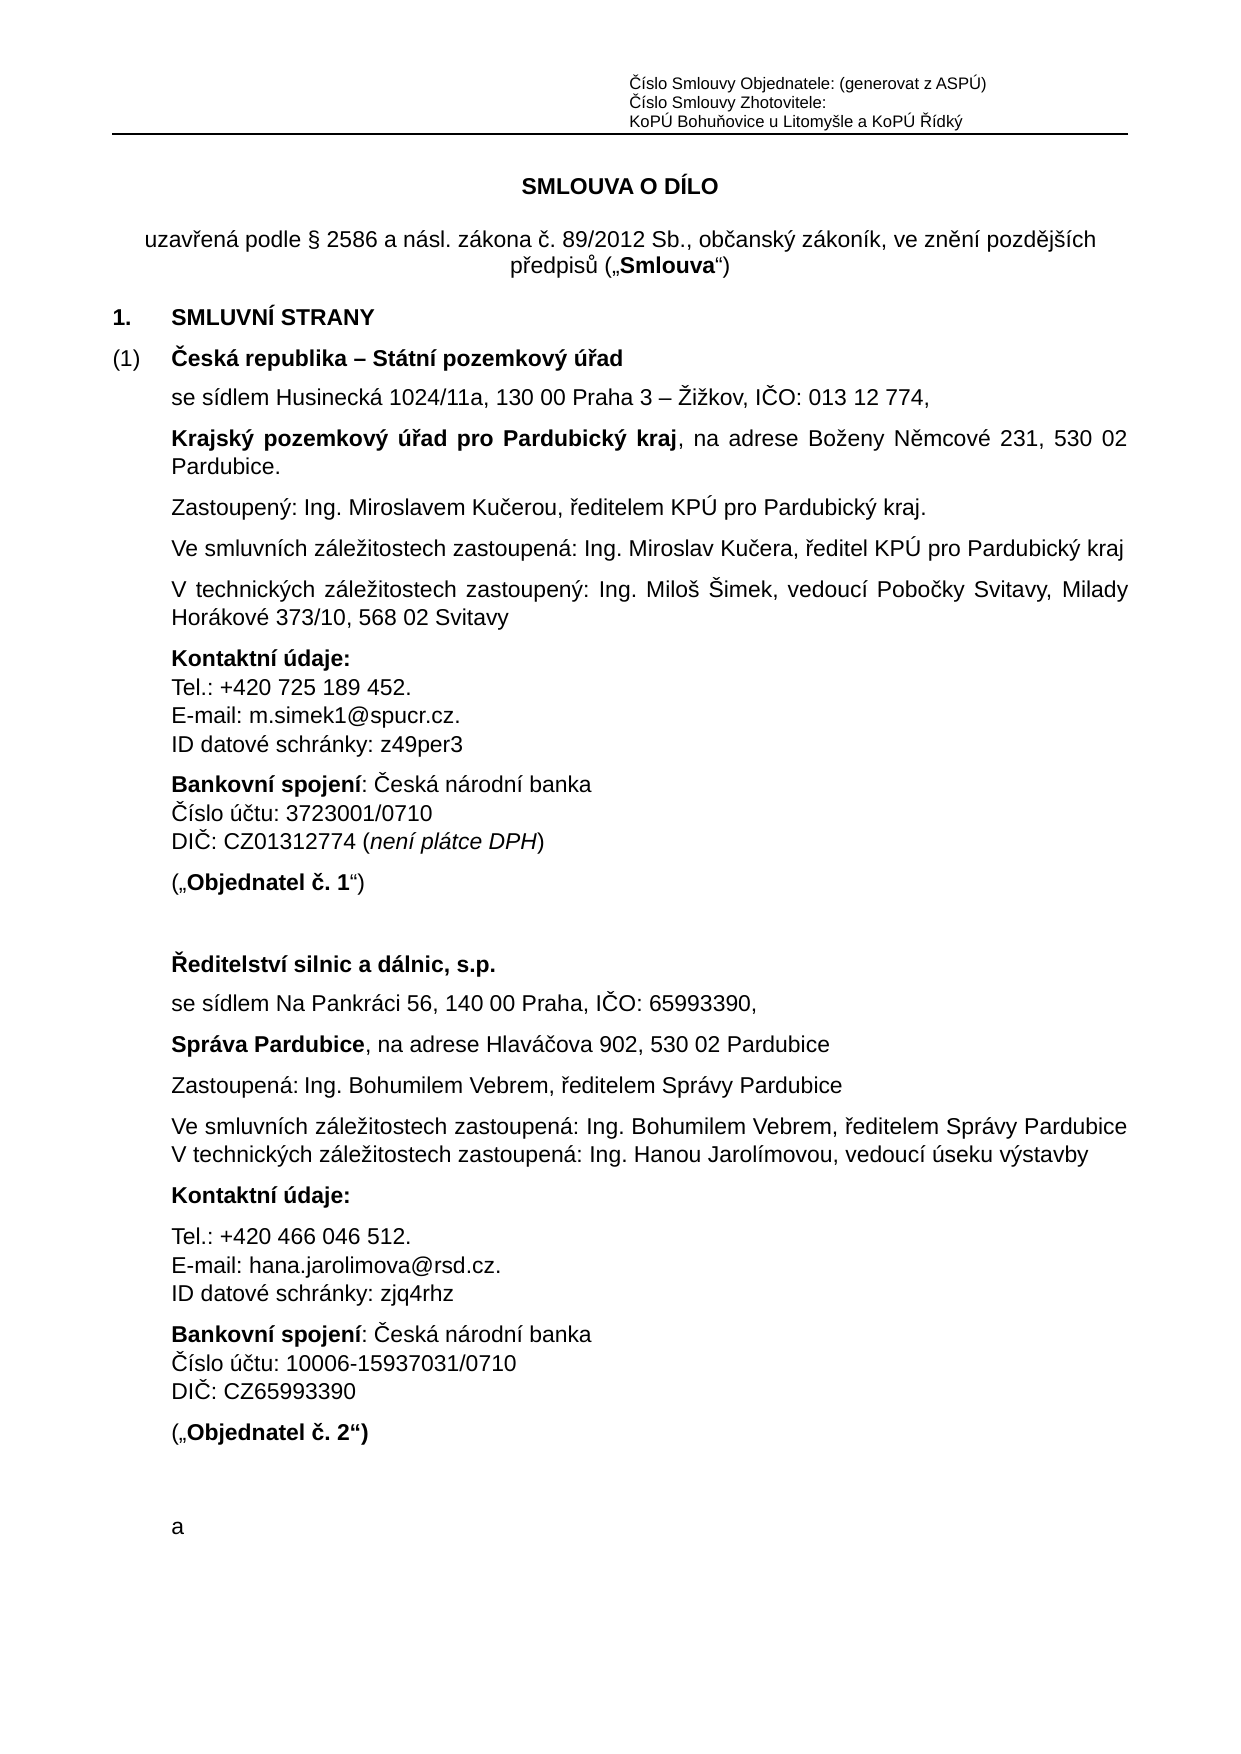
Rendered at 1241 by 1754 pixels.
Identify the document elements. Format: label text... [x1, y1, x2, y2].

text a [171, 1513, 1128, 1539]
subtitle SMLUVNÍ STRANY [112, 304, 1128, 330]
text Správa Pardubice, na adrese Hlaváčova 902, 530 02 Pardubice [171, 1031, 1128, 1057]
text („Objednatel č. 2“) [171, 1419, 980, 1445]
text Tel.: +420 466 046 512. [171, 1223, 1128, 1249]
text Kontaktní údaje: [171, 1182, 1128, 1209]
text Krajský pozemkový úřad pro Pardubický kraj, na adrese Boženy Němcové 231, 530 02 Pardubice. [171, 424, 1128, 479]
list Česká republika – Státní pozemkový úřad [112, 345, 1128, 371]
text Číslo účtu: 10006-15937031/0710 [171, 1349, 980, 1376]
text Zastoupená: Ing. Bohumilem Vebrem, ředitelem Správy Pardubice [171, 1072, 1128, 1098]
text se sídlem Husinecká 1024/11a, 130 00 Praha 3 – Žižkov, IČO: 013 12 774, [171, 384, 1128, 410]
text Číslo účtu: 3723001/0710 [171, 800, 980, 826]
text Bankovní spojení: Česká národní banka [171, 771, 1128, 798]
text Bankovní spojení: Česká národní banka [171, 1321, 1128, 1347]
text Tel.: +420 725 189 452. [171, 674, 1128, 700]
text E-mail: hana.jarolimova@rsd.cz. [171, 1252, 1128, 1278]
text ID datové schránky: z49per3 [171, 731, 980, 757]
text Zastoupený: Ing. Miroslavem Kučerou, ředitelem KPÚ pro Pardubický kraj. [171, 494, 1128, 520]
text se sídlem Na Pankráci 56, 140 00 Praha, IČO: 65993390, [171, 990, 1128, 1016]
text V technických záležitostech zastoupený: Ing. Miloš Šimek, vedoucí Pobočky Svitavy, Milady Horákové 373/10, 568 02 Svitavy [171, 576, 1128, 631]
text ID datové schránky: zjq4rhz [171, 1280, 980, 1306]
text Ve smluvních záležitostech zastoupená: Ing. Bohumilem Vebrem, ředitelem Správy Pardubice V technických záležitostech zastoupená: Ing. Hanou Jarolímovou, vedoucí úseku výstavby [171, 1113, 1128, 1168]
text Ve smluvních záležitostech zastoupená: Ing. Miroslav Kučera, ředitel KPÚ pro Pardubický kraj [171, 535, 1128, 561]
text DIČ: CZ65993390 [112, 1378, 980, 1404]
text Kontaktní údaje: [171, 645, 1128, 672]
title SMLOUVA O DÍLO [112, 173, 1128, 199]
text („Objednatel č. 1“) [171, 869, 980, 896]
list Ředitelství silnic a dálnic, s.p. [112, 951, 1128, 977]
text DIČ: CZ01312774 (není plátce DPH) [171, 828, 980, 855]
list uzavřená podle § 2586 a násl. zákona č. 89/2012 Sb., občanský zákoník, ve znění pozdějších předpisů („Smlouva“) [112, 226, 1128, 279]
text E-mail: m.simek1@spucr.cz. [171, 702, 1128, 728]
